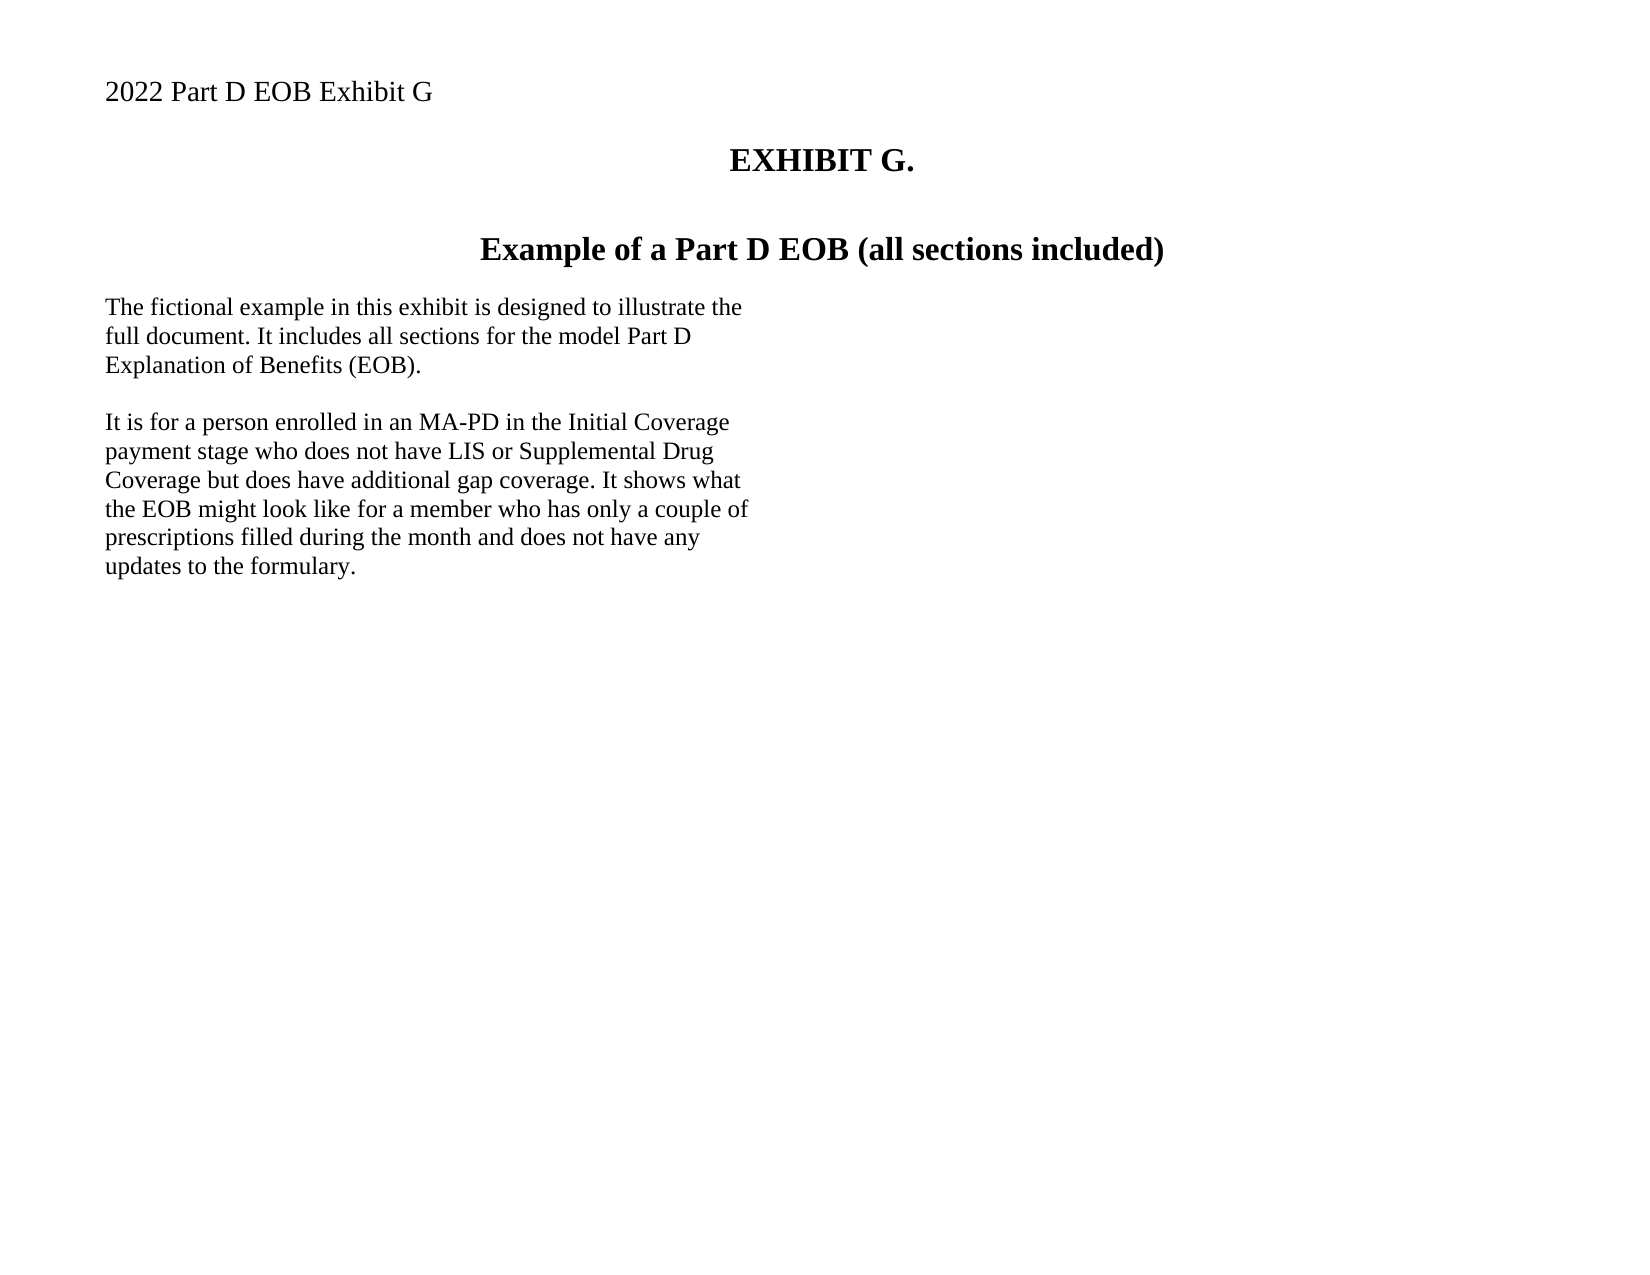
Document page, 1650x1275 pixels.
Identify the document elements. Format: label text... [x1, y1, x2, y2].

text The fictional example in this exhibit is designed to illustrate the full document. It includes all sections for the model Part D Explanation of Benefits (EOB). [105, 292, 761, 379]
text It is for a person enrolled in an MA-PD in the Initial Coverage payment stage who does not have LIS or Supplemental Drug Coverage but does have additional gap coverage. It shows what the EOB might look like for a member who has only a couple of prescriptions filled during the month and does not have any updates to the formulary. [105, 407, 761, 580]
subtitle Example of a Part D EOB (all sections included) [105, 229, 1539, 267]
subtitle EXHIBIT G. [105, 141, 1539, 179]
